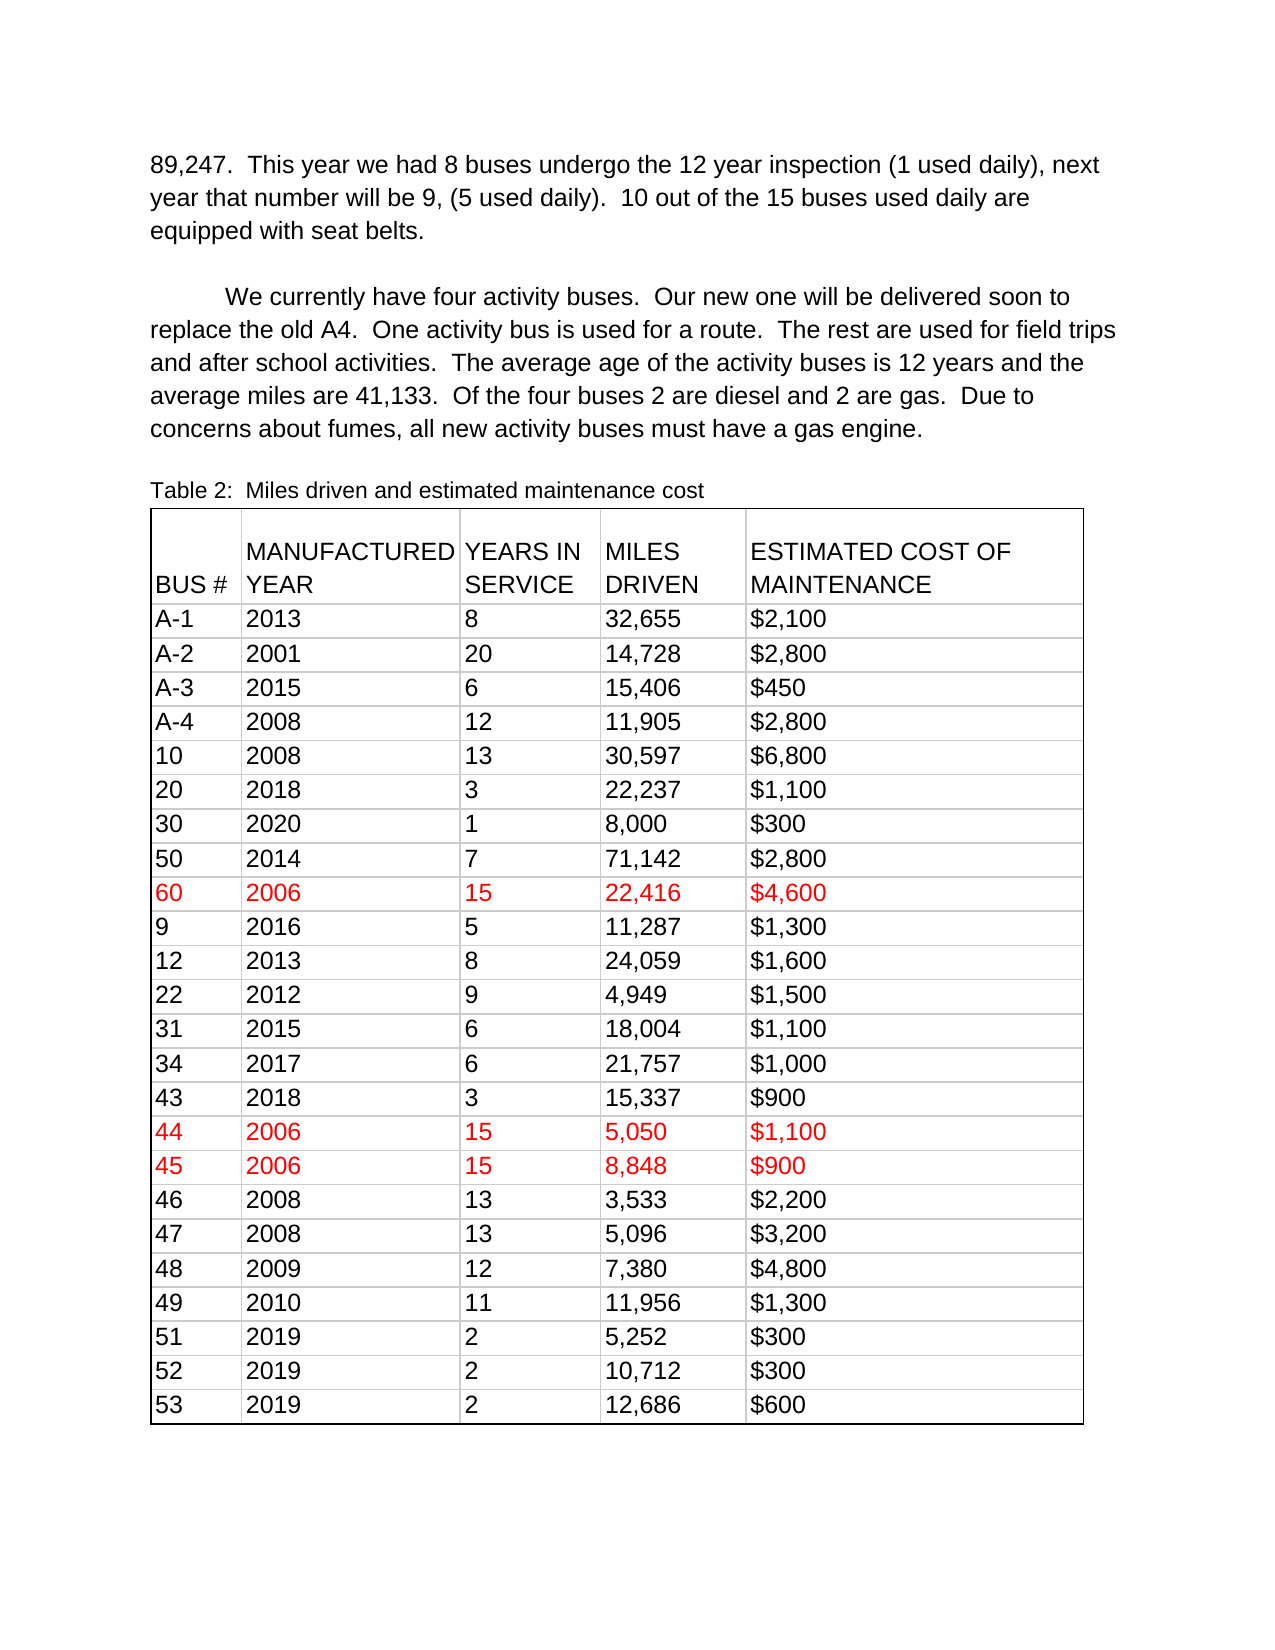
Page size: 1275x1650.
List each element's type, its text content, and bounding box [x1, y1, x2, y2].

table_cell 9 [461, 980, 600, 1013]
table_cell 11,956 [601, 1288, 745, 1320]
table_cell 2016 [242, 912, 459, 944]
table_cell 2018 [242, 1083, 459, 1115]
table_cell 2 [461, 1356, 600, 1389]
table_cell 11 [461, 1288, 600, 1320]
table_cell 14,728 [601, 639, 745, 671]
table_cell 3,533 [601, 1185, 745, 1218]
table_cell 5,252 [601, 1322, 745, 1354]
table_cell A-3 [152, 673, 241, 705]
table_cell $900 [747, 1083, 1083, 1115]
table_cell 31 [152, 1015, 241, 1047]
table_cell 6 [461, 1049, 600, 1081]
table_cell $4,600 [747, 878, 1083, 910]
table_cell 30,597 [601, 741, 745, 774]
table_cell 71,142 [601, 844, 745, 876]
table_cell 2 [461, 1390, 600, 1423]
table_cell 3 [461, 1083, 600, 1115]
table_cell $1,100 [747, 1015, 1083, 1047]
table_cell 2006 [242, 1117, 459, 1149]
table_cell 49 [152, 1288, 241, 1320]
table_cell 52 [152, 1356, 241, 1389]
table_cell 5 [461, 912, 600, 944]
table_cell $600 [747, 1390, 1083, 1423]
table_cell 60 [152, 878, 241, 910]
table_cell 9 [152, 912, 241, 944]
table_cell 53 [152, 1390, 241, 1423]
table_cell 7,380 [601, 1254, 745, 1286]
table_cell 13 [461, 1220, 600, 1252]
table_cell 18,004 [601, 1015, 745, 1047]
table_cell A-1 [152, 605, 241, 637]
table_cell 8 [461, 605, 600, 637]
table_cell 45 [152, 1151, 241, 1184]
table_cell 10,712 [601, 1356, 745, 1389]
table_cell 12 [152, 946, 241, 979]
table_cell $300 [747, 810, 1083, 842]
table_cell 2020 [242, 810, 459, 842]
table_cell $900 [747, 1151, 1083, 1184]
table_cell 20 [152, 775, 241, 808]
table_cell 22,237 [601, 775, 745, 808]
table_cell 2008 [242, 707, 459, 739]
table_cell 43 [152, 1083, 241, 1115]
table_cell 2 [461, 1322, 600, 1354]
table_cell 2014 [242, 844, 459, 876]
table_cell 44 [152, 1117, 241, 1149]
table_cell A-2 [152, 639, 241, 671]
table_cell 47 [152, 1220, 241, 1252]
table_header BUS # [152, 509, 241, 603]
table_cell 46 [152, 1185, 241, 1218]
table_cell 1 [461, 810, 600, 842]
table_cell 2010 [242, 1288, 459, 1320]
table_cell 2015 [242, 673, 459, 705]
table_cell 5,050 [601, 1117, 745, 1149]
table_cell 11,905 [601, 707, 745, 739]
text Table 2: Miles driven and estimated maintenance cost [150, 477, 1125, 504]
table_cell 20 [461, 639, 600, 671]
table_cell 12,686 [601, 1390, 745, 1423]
table_header ESTIMATED COST OF MAINTENANCE [747, 509, 1083, 603]
table_cell 8,848 [601, 1151, 745, 1184]
table_cell $2,800 [747, 844, 1083, 876]
table_cell 13 [461, 1185, 600, 1218]
table_cell 2013 [242, 605, 459, 637]
table_cell 12 [461, 707, 600, 739]
table_cell 8,000 [601, 810, 745, 842]
table_cell 2001 [242, 639, 459, 671]
table_cell 30 [152, 810, 241, 842]
table_cell 3 [461, 775, 600, 808]
table_header YEARS IN SERVICE [461, 509, 600, 603]
table_cell 8 [461, 946, 600, 979]
table_cell $1,300 [747, 912, 1083, 944]
table_cell $1,100 [747, 775, 1083, 808]
table_cell 2008 [242, 741, 459, 774]
table_cell 2015 [242, 1015, 459, 1047]
table_cell A-4 [152, 707, 241, 739]
table_cell 48 [152, 1254, 241, 1286]
table_cell 6 [461, 673, 600, 705]
table_header MILES DRIVEN [601, 509, 745, 603]
table_cell 15,406 [601, 673, 745, 705]
table_header MANUFACTURED YEAR [242, 509, 459, 603]
table_cell 13 [461, 741, 600, 774]
table_cell 12 [461, 1254, 600, 1286]
table_cell 5,096 [601, 1220, 745, 1252]
table_cell 4,949 [601, 980, 745, 1013]
table_cell 15 [461, 1117, 600, 1149]
table_cell 32,655 [601, 605, 745, 637]
table_cell 34 [152, 1049, 241, 1081]
table_cell 11,287 [601, 912, 745, 944]
table_cell 2009 [242, 1254, 459, 1286]
table_cell 2018 [242, 775, 459, 808]
table_cell 10 [152, 741, 241, 774]
text We currently have four activity buses. Our new one will be delivered soon to replace the old A4. One activity bus is used for a route. The rest are used for field trips and after school activities. The average age of the activity buses is 12 years and the average miles are 41,133. Of the four buses 2 are diesel and 2 are gas. Due to concerns about fumes, all new activity buses must have a gas engine. [150, 282, 1125, 443]
table_cell 2012 [242, 980, 459, 1013]
table_cell $1,300 [747, 1288, 1083, 1320]
table_cell $2,800 [747, 639, 1083, 671]
table_cell 22,416 [601, 878, 745, 910]
table_cell $2,100 [747, 605, 1083, 637]
table_cell 2019 [242, 1390, 459, 1423]
table_cell 2017 [242, 1049, 459, 1081]
table_cell 50 [152, 844, 241, 876]
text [150, 150, 1125, 245]
table_cell 2019 [242, 1356, 459, 1389]
table_cell 7 [461, 844, 600, 876]
table_cell $1,500 [747, 980, 1083, 1013]
table_cell 15 [461, 1151, 600, 1184]
table_cell $300 [747, 1322, 1083, 1354]
table_cell $4,800 [747, 1254, 1083, 1286]
table_cell 24,059 [601, 946, 745, 979]
table_cell 15,337 [601, 1083, 745, 1115]
table_cell 21,757 [601, 1049, 745, 1081]
table_cell $2,800 [747, 707, 1083, 739]
table_cell 2008 [242, 1220, 459, 1252]
table_cell $3,200 [747, 1220, 1083, 1252]
table_cell 6 [461, 1015, 600, 1047]
table_cell 22 [152, 980, 241, 1013]
table_cell $450 [747, 673, 1083, 705]
table_cell $1,000 [747, 1049, 1083, 1081]
table_cell 2006 [242, 1151, 459, 1184]
table_cell 2008 [242, 1185, 459, 1218]
table_cell 51 [152, 1322, 241, 1354]
table_cell 15 [461, 878, 600, 910]
table_cell $1,600 [747, 946, 1083, 979]
table_cell $1,100 [747, 1117, 1083, 1149]
table_cell 2019 [242, 1322, 459, 1354]
table_cell $6,800 [747, 741, 1083, 774]
table_cell $2,200 [747, 1185, 1083, 1218]
table_cell $300 [747, 1356, 1083, 1389]
table_cell 2006 [242, 878, 459, 910]
table_cell 2013 [242, 946, 459, 979]
